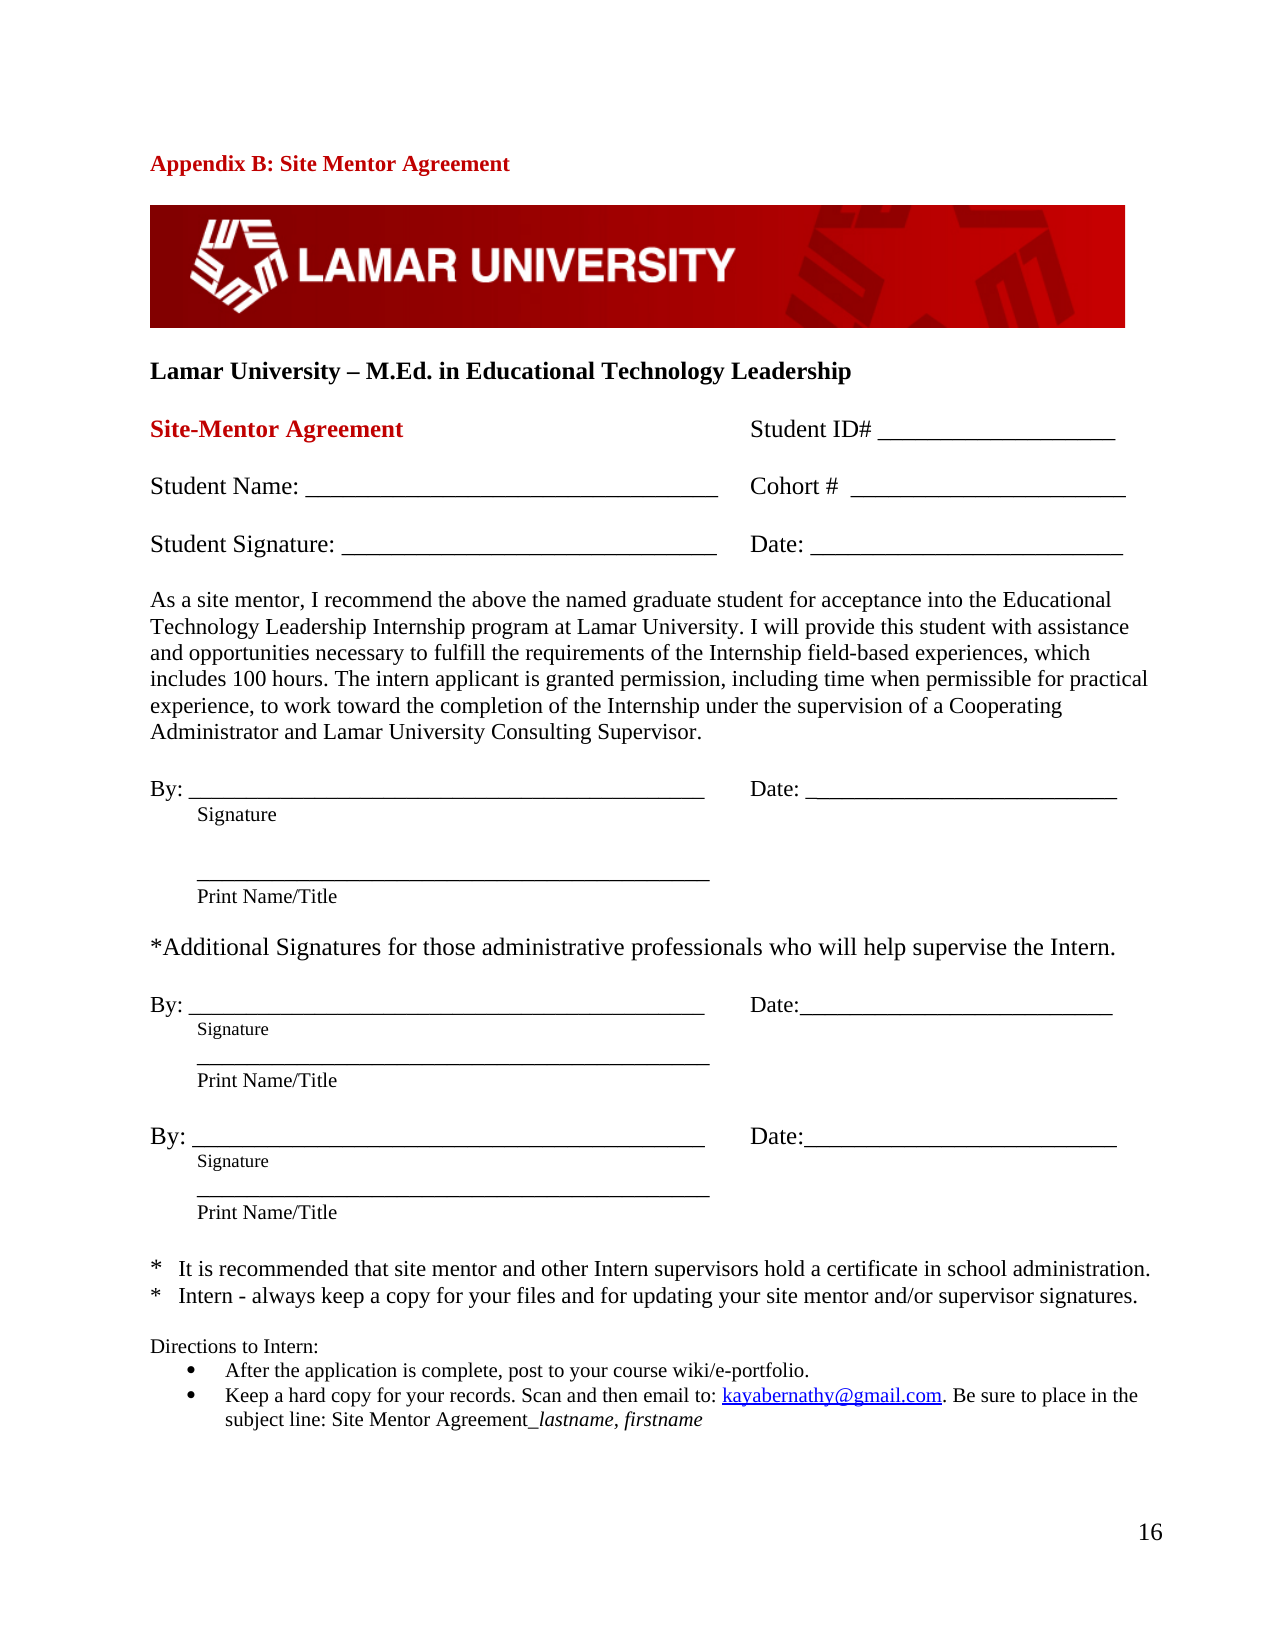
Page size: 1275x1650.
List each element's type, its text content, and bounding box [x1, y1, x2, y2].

text Print Name/Title [150, 883, 1162, 908]
text Student Name: _________________________________ Cohort # ______________________ [150, 471, 1162, 500]
text By: _____________________________________________ Date: _________________________ [150, 773, 1162, 802]
text _________________________________________ [150, 855, 1162, 883]
text Site Mentor Signature Appendix B: Site Mentor Agreement [150, 150, 1162, 176]
text Site-Mentor Agreement Student ID# ___________________ [150, 414, 1162, 443]
text Print Name/Title [150, 1068, 1162, 1092]
list Keep a hard copy for your records. Scan and then email to: kayabernathy@gmail.com. Be sure to place in the subject line: Site Mentor Agreement_lastname, firstname [187, 1382, 1162, 1431]
text Print Name/Title [150, 1200, 1162, 1224]
text Student Signature: ______________________________ Date: _________________________ [150, 529, 1162, 558]
text Signature [150, 1150, 1162, 1171]
text Lamar University – M.Ed. in Educational Technology Leadership [150, 356, 1162, 385]
list After the application is complete, post to your course wiki/e-portfolio. [187, 1358, 1162, 1382]
picture [150, 205, 1125, 328]
text *Additional Signatures for those administrative professionals who will help supervise the Intern. [150, 932, 1162, 960]
text Signature [150, 1018, 1162, 1039]
text Signature [150, 802, 1162, 826]
text _________________________________________ [150, 1039, 1162, 1068]
text * It is recommended that site mentor and other Intern supervisors hold a certificate in school administration. [150, 1253, 1162, 1282]
text _________________________________________ [150, 1171, 1162, 1200]
text By: _________________________________________ Date:_________________________ [150, 1121, 1162, 1150]
text * Intern - always keep a copy for your files and for updating your site mentor and/or supervisor signatures. [150, 1282, 1162, 1308]
text As a site mentor, I recommend the above the named graduate student for acceptance into the Educational Technology Leadership Internship program at Lamar University. I will provide this student with assistance and opportunities necessary to fulfill the requirements of the Internship field-based experiences, which includes 100 hours. The intern applicant is granted permission, including time when permissible for practical experience, to work toward the completion of the Internship under the supervision of a Cooperating Administrator and Lamar University Consulting Supervisor. [150, 586, 1162, 744]
text Directions to Intern: [150, 1334, 1162, 1358]
text By: _____________________________________________ Date:_________________________ [150, 989, 1162, 1018]
